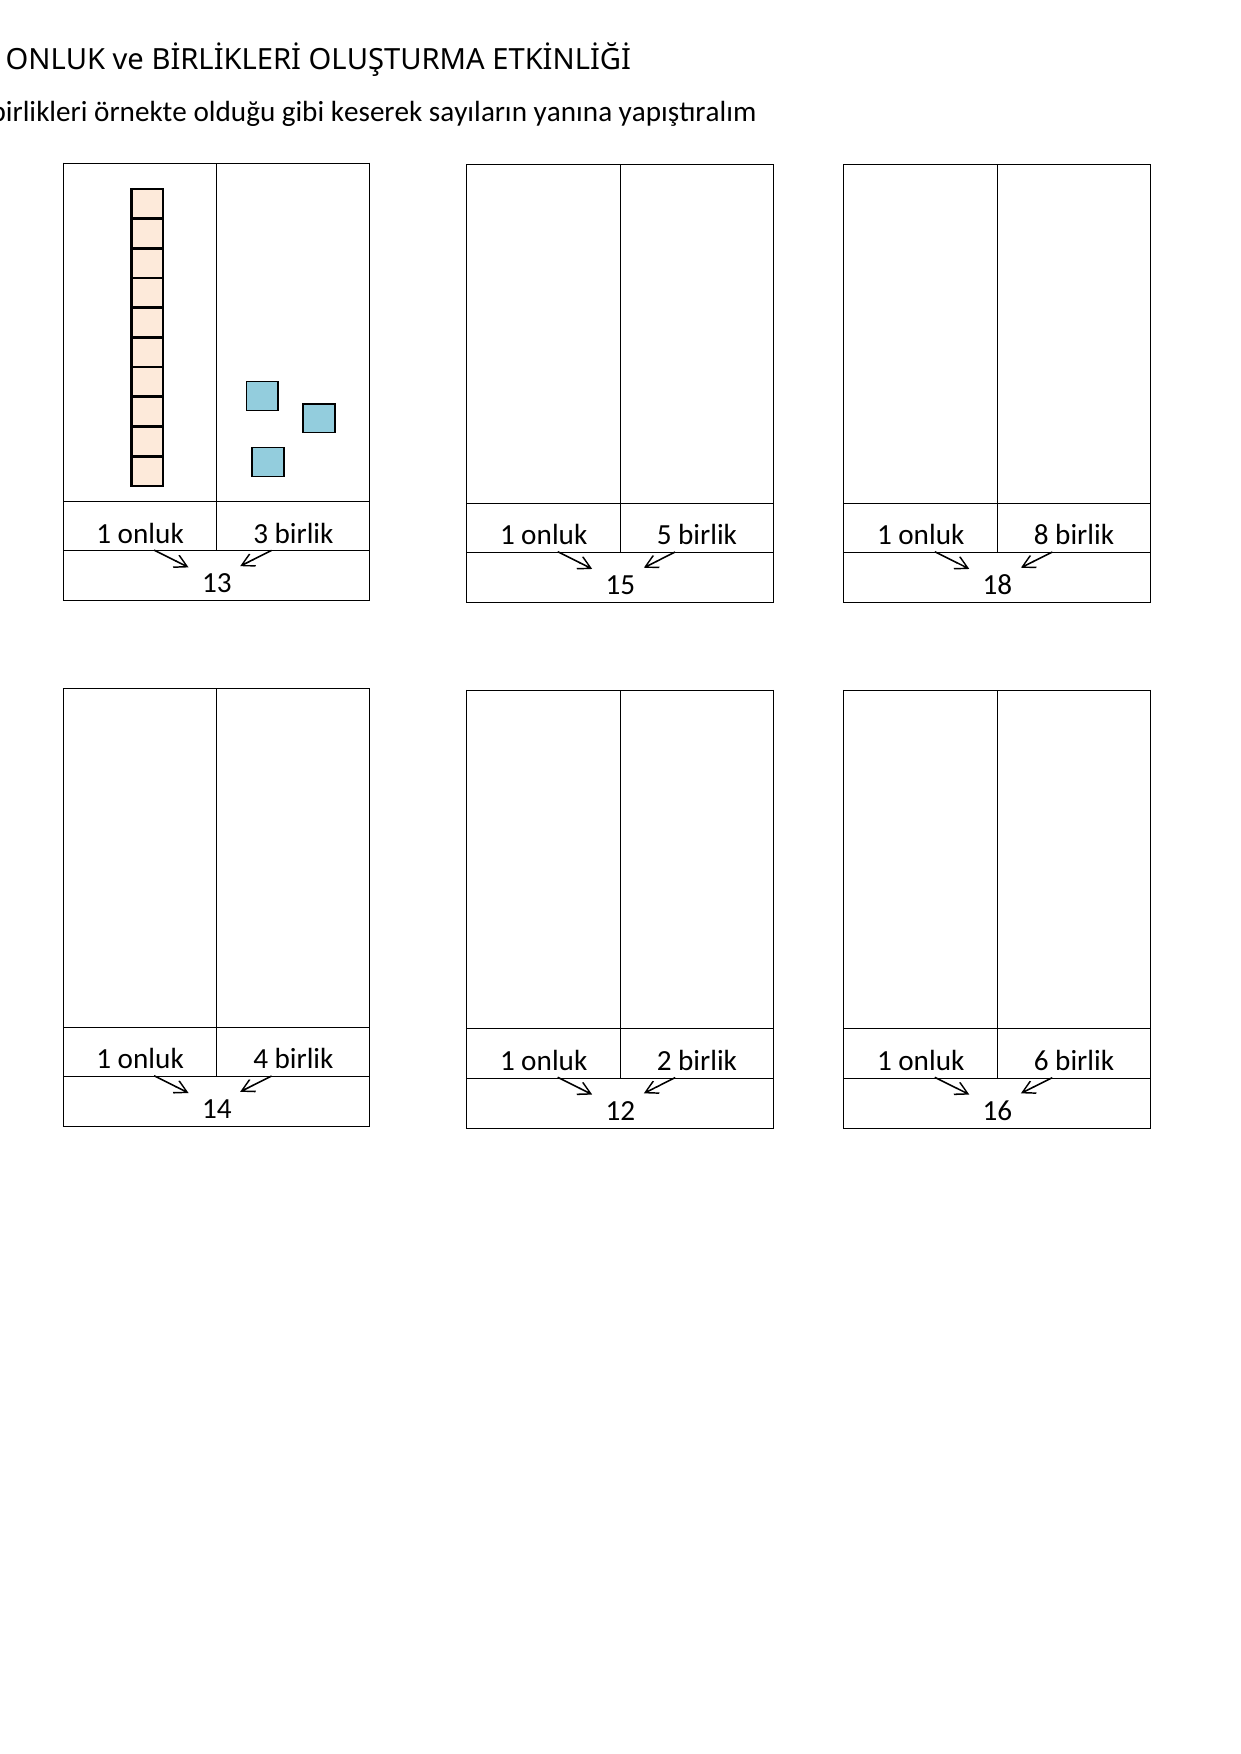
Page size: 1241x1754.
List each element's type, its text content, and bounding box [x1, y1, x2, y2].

table_header [621, 165, 773, 502]
table_header [467, 691, 620, 1028]
table_cell 1 onluk [64, 1028, 216, 1076]
table_cell 1 onluk [844, 504, 997, 552]
table_header [217, 164, 369, 501]
table_header [467, 165, 620, 502]
table_cell 12 [467, 1079, 773, 1127]
table_cell 1 onluk [467, 1029, 620, 1077]
table_header [844, 691, 997, 1028]
table_cell 14 [64, 1077, 369, 1126]
table_cell 4 birlik [217, 1028, 369, 1076]
table_cell 16 [844, 1079, 1150, 1127]
table_cell 13 [64, 551, 369, 600]
table_cell 1 onluk [64, 502, 216, 550]
table_cell 15 [467, 553, 773, 602]
table_cell 5 birlik [621, 504, 773, 552]
table_header [64, 689, 216, 1027]
table_cell 1 onluk [844, 1029, 997, 1077]
table_cell 18 [844, 553, 1150, 602]
table_cell 2 birlik [621, 1029, 773, 1077]
table_cell 8 birlik [998, 504, 1150, 552]
table_cell 1 onluk [467, 504, 620, 552]
table_cell 6 birlik [998, 1029, 1150, 1077]
table_header [64, 164, 216, 501]
table_header [217, 689, 369, 1027]
table_header [621, 691, 773, 1028]
table_header [844, 165, 997, 502]
table_cell 3 birlik [217, 502, 369, 550]
table_header [998, 165, 1150, 502]
table_header [998, 691, 1150, 1028]
